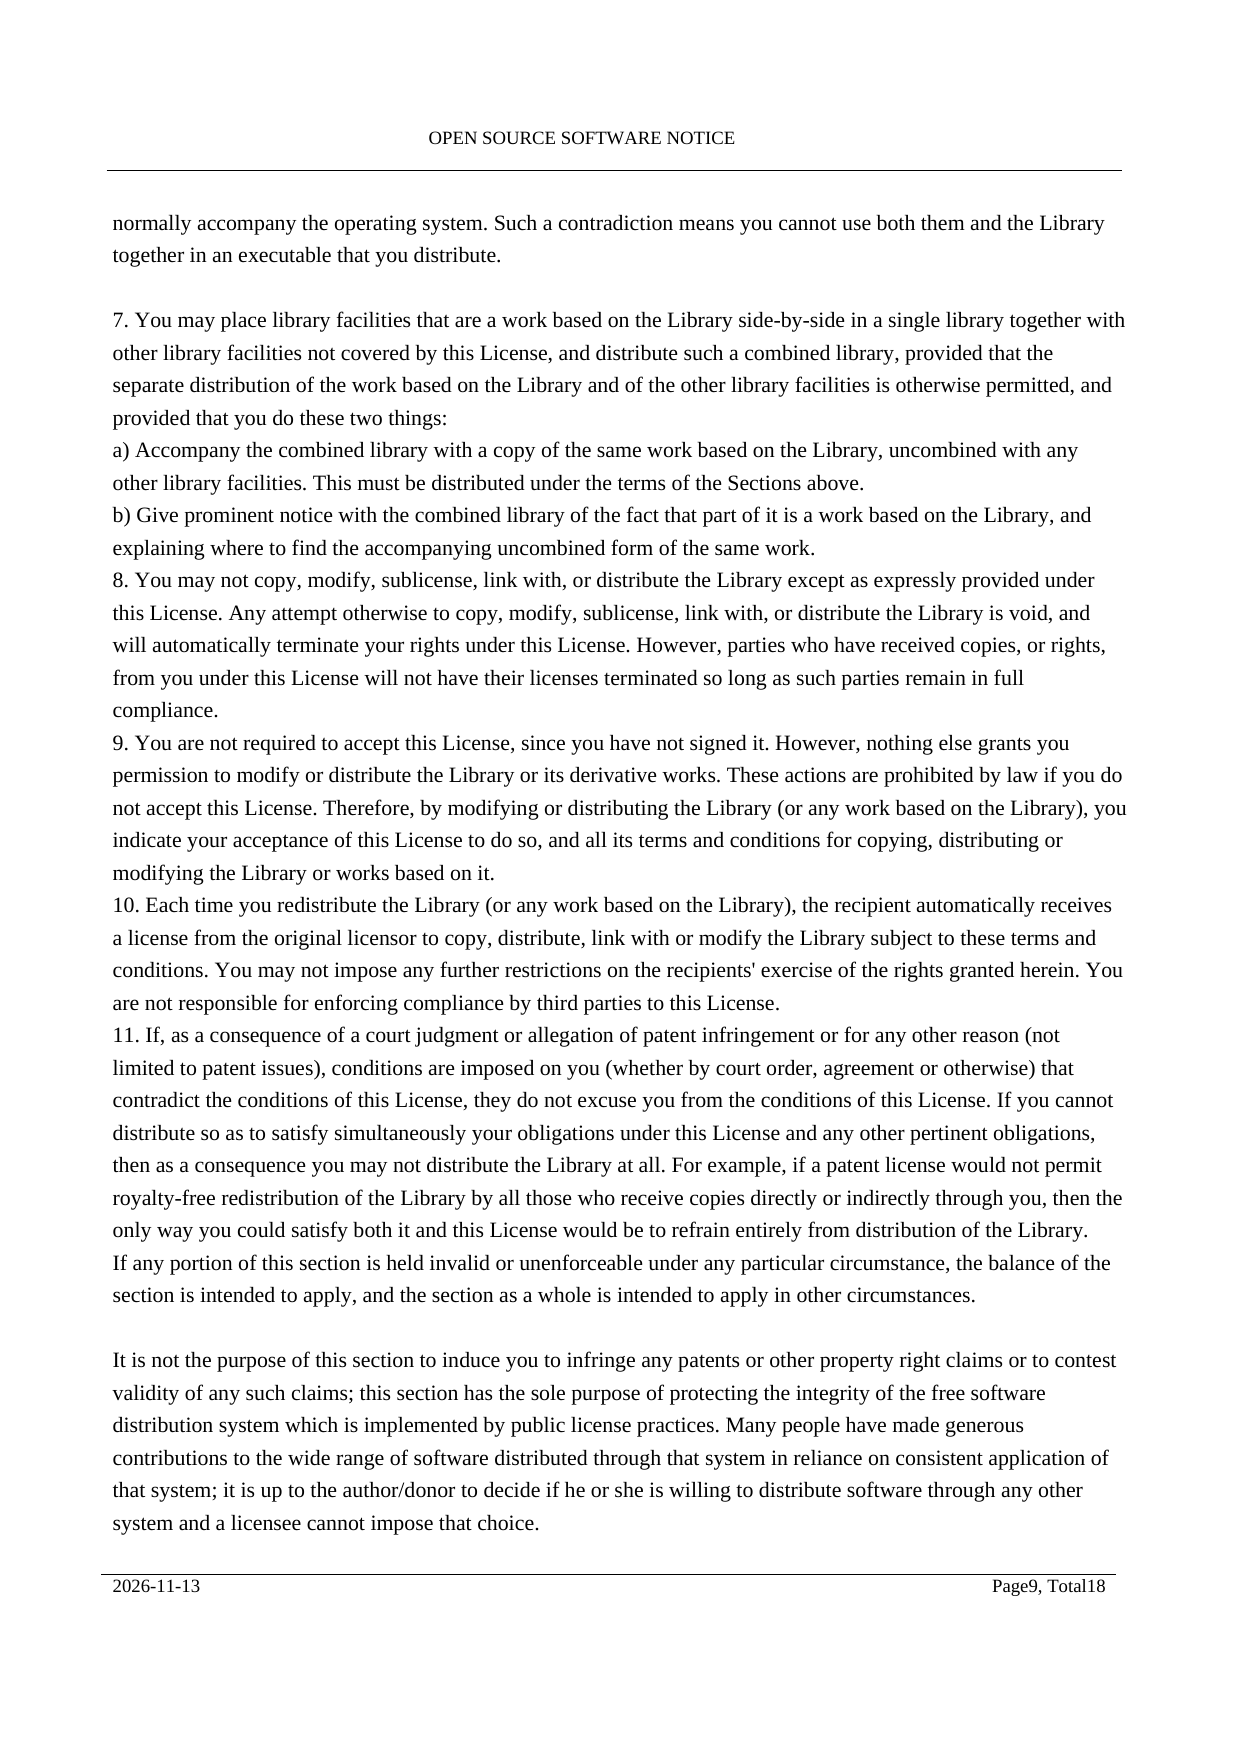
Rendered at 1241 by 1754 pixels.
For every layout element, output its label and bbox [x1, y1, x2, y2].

text [112, 206, 1128, 1539]
